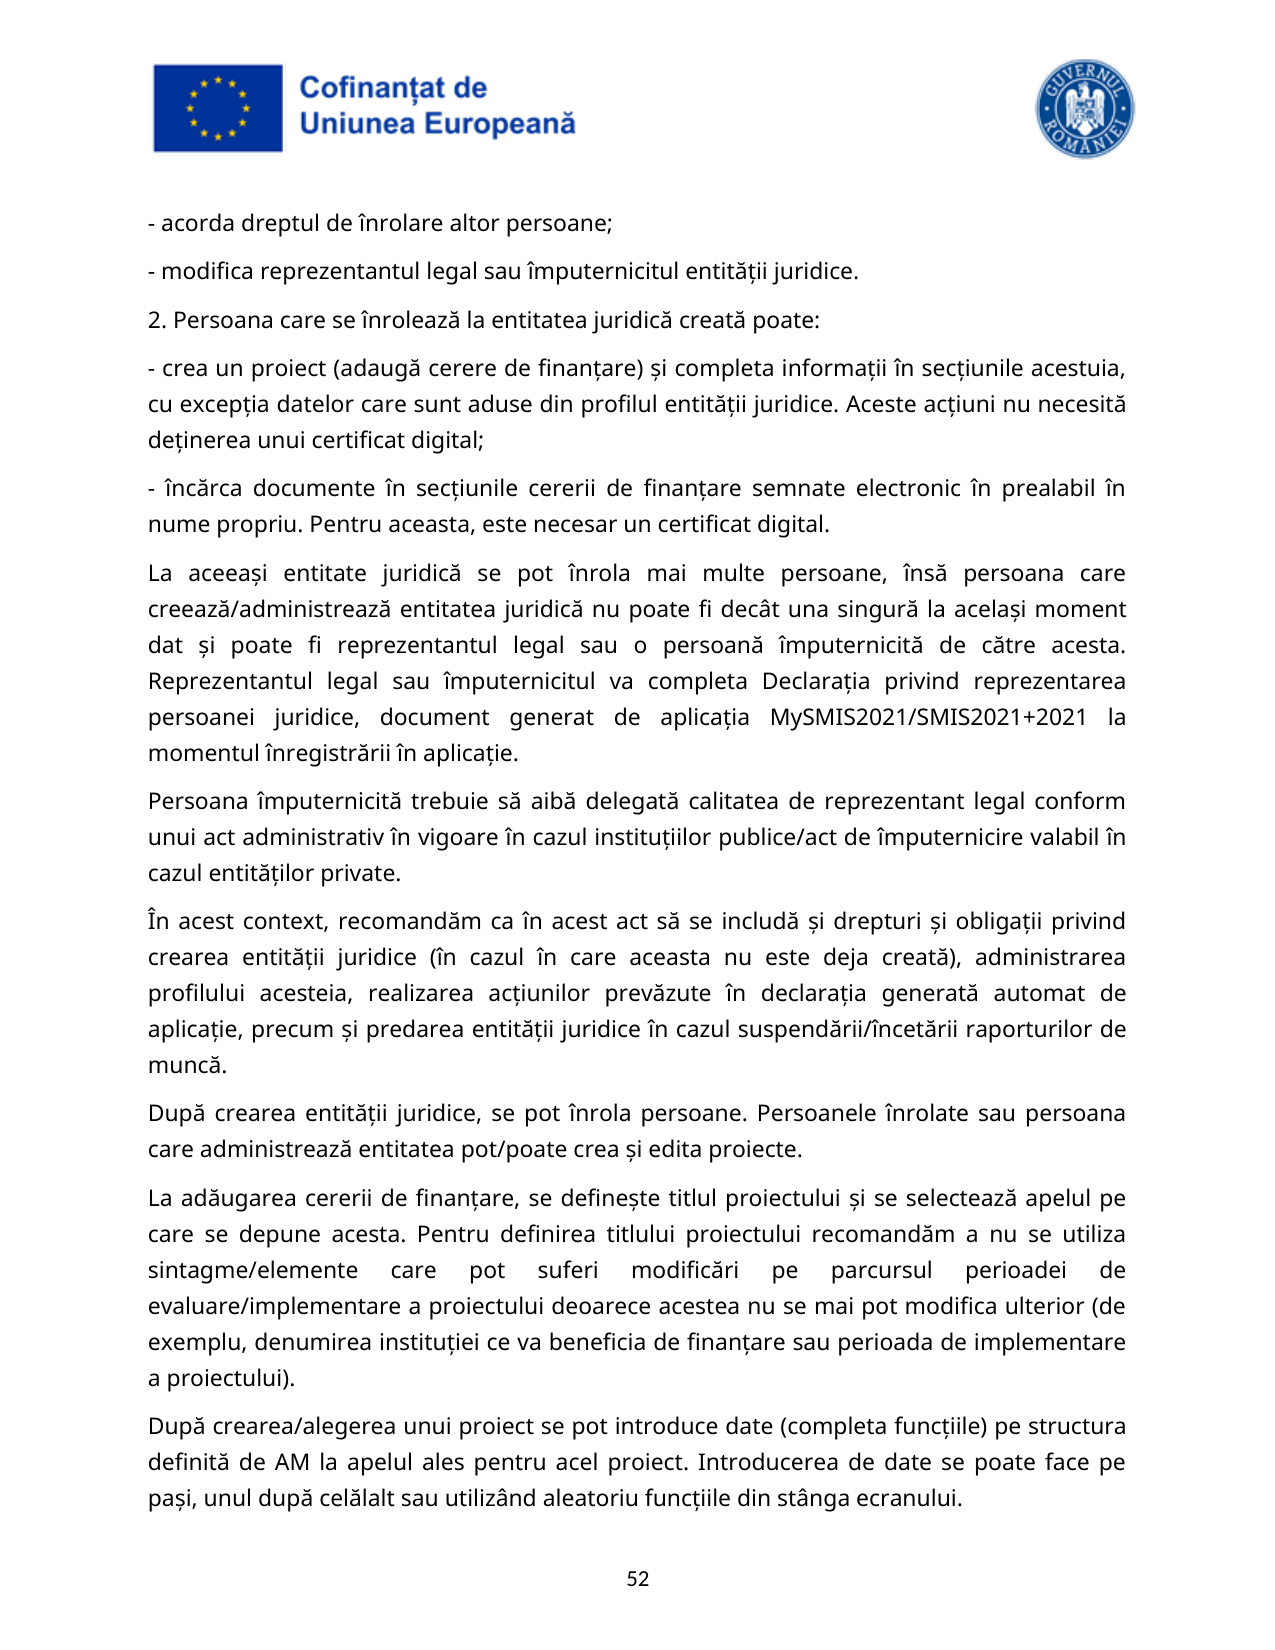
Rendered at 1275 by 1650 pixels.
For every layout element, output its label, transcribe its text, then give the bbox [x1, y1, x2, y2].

text La aceeași entitate juridică se pot înrola mai multe persoane, însă persoana care creează/administrează entitatea juridică nu poate fi decât una singură la același moment dat și poate fi reprezentantul legal sau o persoană împuternicită de către acesta. Reprezentantul legal sau împuternicitul va completa Declarația privind reprezentarea persoanei juridice, document generat de aplicația MySMIS2021/SMIS2021+2021 la momentul înregistrării în aplicație. [148, 557, 1127, 768]
text După crearea/alegerea unui proiect se pot introduce date (completa funcțiile) pe structura definită de AM la apelul ales pentru acel proiect. Introducerea de date se poate face pe pași, unul după celălalt sau utilizând aleatoriu funcțiile din stânga ecranului. [148, 1410, 1127, 1513]
text La adăugarea cererii de finanțare, se definește titlul proiectului și se selectează apelul pe care se depune acesta. Pentru definirea titlului proiectului recomandăm a nu se utiliza sintagme/elemente care pot suferi modificări pe parcursul perioadei de evaluare/implementare a proiectului deoarece acestea nu se mai pot modifica ulterior (de exemplu, denumirea instituției ce va beneficia de finanțare sau perioada de implementare a proiectului). [148, 1182, 1127, 1393]
text După crearea entității juridice, se pot înrola persoane. Persoanele înrolate sau persoana care administrează entitatea pot/poate crea și edita proiecte. [148, 1097, 1127, 1164]
text Persoana împuternicită trebuie să aibă delegată calitatea de reprezentant legal conform unui act administrativ în vigoare în cazul instituțiilor publice/act de împuternicire valabil în cazul entităților private. [148, 785, 1127, 888]
picture [147, 59, 1137, 161]
text În acest context, recomandăm ca în acest act să se includă și drepturi și obligații privind crearea entității juridice (în cazul în care aceasta nu este deja creată), administrarea profilului acesteia, realizarea acțiunilor prevăzute în declarația generată automat de aplicație, precum și predarea entității juridice în cazul suspendării/încetării raporturilor de muncă. [148, 905, 1127, 1080]
text - încărca documente în secțiunile cererii de finanțare semnate electronic în prealabil în nume propriu. Pentru aceasta, este necesar un certificat digital. [148, 472, 1127, 539]
text 2. Persoana care se înrolează la entitatea juridică creată poate: [148, 304, 1127, 335]
text - crea un proiect (adaugă cerere de finanțare) și completa informații în secțiunile acestuia, cu excepția datelor care sunt aduse din profilul entității juridice. Aceste acțiuni nu necesită deținerea unui certificat digital; [148, 352, 1127, 455]
text - acorda dreptul de înrolare altor persoane; [148, 207, 1127, 238]
text - modifica reprezentantul legal sau împuternicitul entității juridice. [148, 255, 1127, 286]
